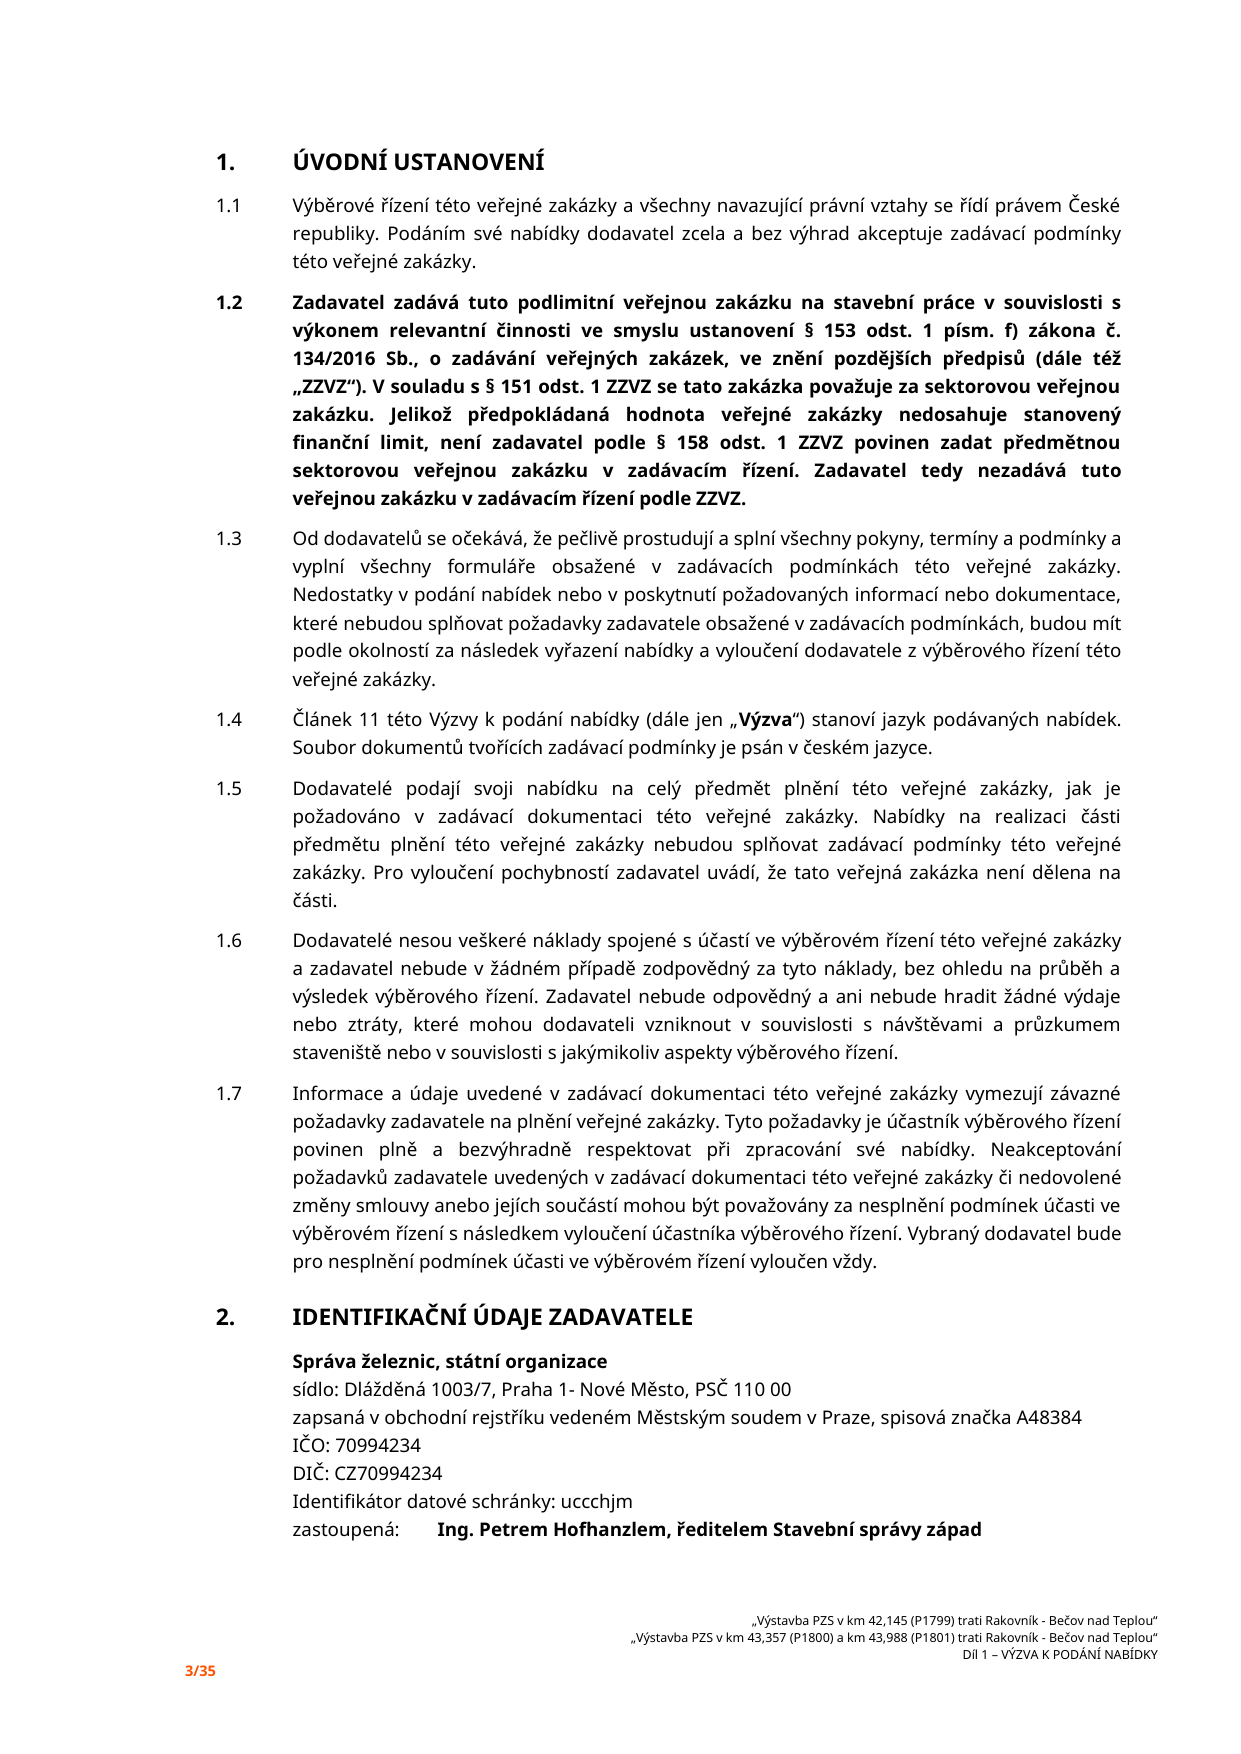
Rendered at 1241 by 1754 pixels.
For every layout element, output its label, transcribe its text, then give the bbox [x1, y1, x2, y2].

text Identifikátor datové schránky: uccchjm [292, 1488, 1122, 1514]
text Dodavatelé podají svoji nabídku na celý předmět plnění této veřejné zakázky, jak je požadováno v zadávací dokumentaci této veřejné zakázky. Nabídky na realizaci části předmětu plnění této veřejné zakázky nebudou splňovat zadávací podmínky této veřejné zakázky. Pro vyloučení pochybností zadavatel uvádí, že tato veřejná zakázka není dělena na části. [216, 775, 1122, 912]
text Informace a údaje uvedené v zadávací dokumentaci této veřejné zakázky vymezují závazné požadavky zadavatele na plnění veřejné zakázky. Tyto požadavky je účastník výběrového řízení povinen plně a bezvýhradně respektovat při zpracování své nabídky. Neakceptování požadavků zadavatele uvedených v zadávací dokumentaci této veřejné zakázky či nedovolené změny smlouvy anebo jejích součástí mohou být považovány za nesplnění podmínek účasti ve výběrovém řízení s následkem vyloučení účastníka výběrového řízení. Vybraný dodavatel bude pro nesplnění podmínek účasti ve výběrovém řízení vyloučen vždy. [216, 1080, 1122, 1274]
text Zadavatel zadává tuto podlimitní veřejnou zakázku na stavební práce v souvislosti s výkonem relevantní činnosti ve smyslu ustanovení § 153 odst. 1 písm. f) zákona č. 134/2016 Sb., o zadávání veřejných zakázek, ve znění pozdějších předpisů (dále též „ZZVZ“). V souladu s § 151 odst. 1 ZZVZ se tato zakázka považuje za sektorovou veřejnou zakázku. Jelikož předpokládaná hodnota veřejné zakázky nedosahuje stanovený finanční limit, není zadavatel podle § 158 odst. 1 ZZVZ povinen zadat předmětnou sektorovou veřejnou zakázku v zadávacím řízení. Zadavatel tedy nezadává tuto veřejnou zakázku v zadávacím řízení podle ZZVZ. [216, 289, 1122, 511]
text zastoupená: Ing. Petrem Hofhanzlem, ředitelem Stavební správy západ [292, 1516, 1122, 1542]
text Výběrové řízení této veřejné zakázky a všechny navazující právní vztahy se řídí právem České republiky. Podáním své nabídky dodavatel zcela a bez výhrad akceptuje zadávací podmínky této veřejné zakázky. [216, 192, 1122, 274]
text Od dodavatelů se očekává, že pečlivě prostudují a splní všechny pokyny, termíny a podmínky a vyplní všechny formuláře obsažené v zadávacích podmínkách této veřejné zakázky. Nedostatky v podání nabídek nebo v poskytnutí požadovaných informací nebo dokumentace, které nebudou splňovat požadavky zadavatele obsažené v zadávacích podmínkách, budou mít podle okolností za následek vyřazení nabídky a vyloučení dodavatele z výběrového řízení této veřejné zakázky. [216, 526, 1122, 691]
text Dodavatelé nesou veškeré náklady spojené s účastí ve výběrovém řízení této veřejné zakázky a zadavatel nebude v žádném případě zodpovědný za tyto náklady, bez ohledu na průběh a výsledek výběrového řízení. Zadavatel nebude odpovědný a ani nebude hradit žádné výdaje nebo ztráty, které mohou dodavateli vzniknout v souvislosti s návštěvami a průzkumem staveniště nebo v souvislosti s jakýmikoliv aspekty výběrového řízení. [216, 927, 1122, 1065]
text IDENTIFIKAČNÍ ÚDAJE ZADAVATELE [216, 1301, 1122, 1332]
text ÚVODNÍ USTANOVENÍ [216, 146, 1122, 177]
text Článek 11 této Výzvy k podání nabídky (dále jen „Výzva“) stanoví jazyk podávaných nabídek. Soubor dokumentů tvořících zadávací podmínky je psán v českém jazyce. [216, 706, 1122, 760]
text zapsaná v obchodní rejstříku vedeném Městským soudem v Praze, spisová značka A48384 [292, 1404, 1122, 1430]
text IČO: 70994234 [292, 1432, 1122, 1458]
text sídlo: Dlážděná 1003/7, Praha 1- Nové Město, PSČ 110 00 [292, 1376, 1122, 1402]
text DIČ: CZ70994234 [292, 1460, 1122, 1486]
text Správa železnic, státní organizace [292, 1348, 1122, 1374]
